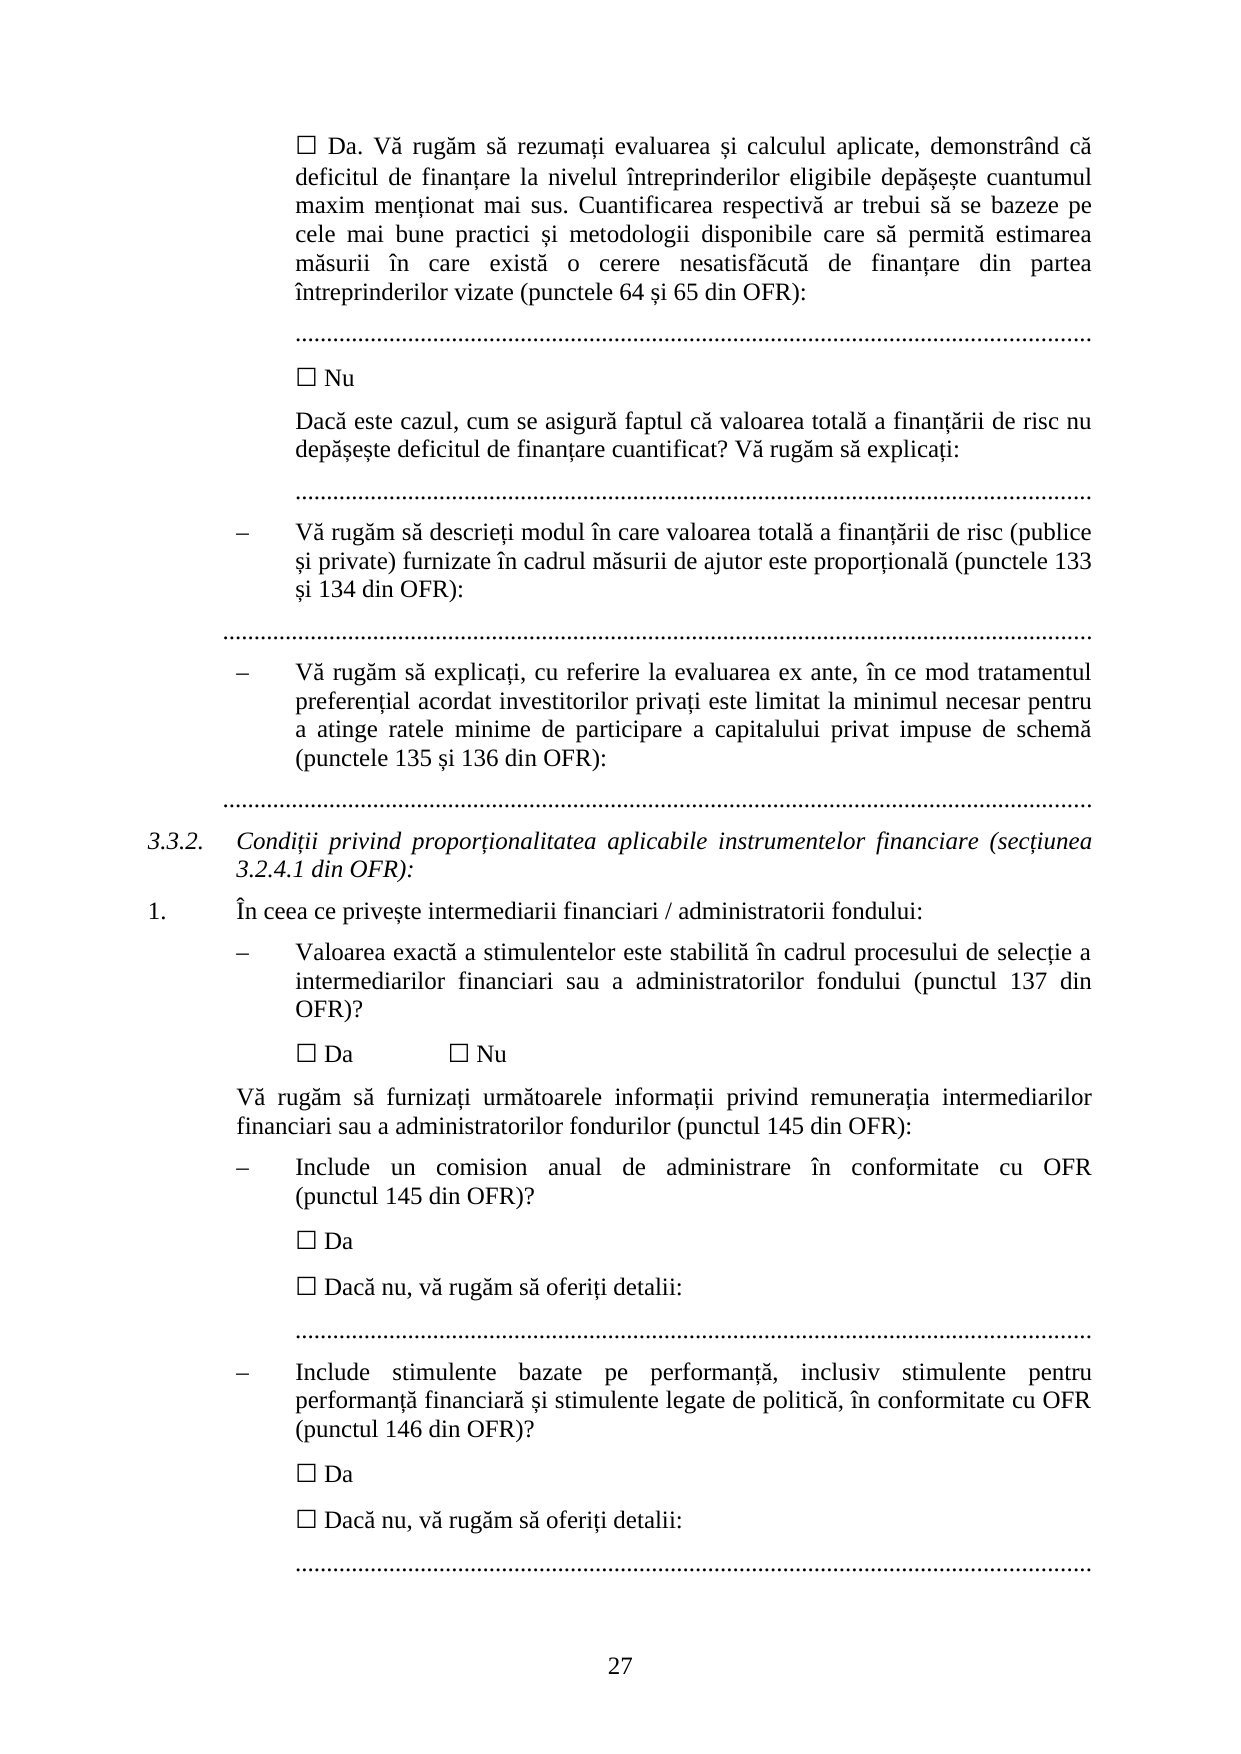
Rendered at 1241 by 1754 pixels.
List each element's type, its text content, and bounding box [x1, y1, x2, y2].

list Vă rugăm să explicați, cu referire la evaluarea ex ante, în ce mod tratamentul preferențial acordat investitorilor privați este limitat la minimul necesar pentru a atinge ratele minime de participare a capitalului privat impuse de schemă (punctele 135 și 136 din OFR): [236, 657, 1093, 772]
text Dacă nu, vă rugăm să oferiți detalii: [295, 1269, 1093, 1303]
text Dacă este cazul, cum se asigură faptul că valoarea totală a finanțării de risc nu depășește deficitul de finanțare cuantificat? Vă rugăm să explicați: [295, 406, 1093, 463]
text Nu [295, 359, 1093, 393]
subtitle 3.3.2. Condiții privind proporționalitatea aplicabile instrumentelor financiare (secțiunea 3.2.4.1 din OFR): [148, 826, 1093, 883]
list Include stimulente bazate pe performanță, inclusiv stimulente pentru performanță financiară și stimulente legate de politică, în conformitate cu OFR (punctul 146 din OFR)? [236, 1357, 1093, 1443]
list Valoarea exactă a stimulentelor este stabilită în cadrul procesului de selecție a intermediarilor financiari sau a administratorilor fondului (punctul 137 din OFR)? [236, 937, 1093, 1023]
list Vă rugăm să furnizați următoarele informații privind remunerația intermediarilor financiari sau a administratorilor fondurilor (punctul 145 din OFR): [236, 1082, 1093, 1140]
text 1. În ceea ce privește intermediarii financiari / administratorii fondului: [148, 896, 1093, 924]
list Vă rugăm să descrieți modul în care valoarea totală a finanțării de risc (publice și private) furnizate în cadrul măsurii de ajutor este proporțională (punctele 133 și 134 din OFR): [236, 517, 1093, 603]
text Dacă nu, vă rugăm să oferiți detalii: [295, 1502, 1093, 1536]
list Da. Vă rugăm să rezumați evaluarea și calculul aplicate, demonstrând că deficitul de finanțare la nivelul întreprinderilor eligibile depășește cuantumul maxim menționat mai sus. Cuantificarea respectivă ar trebui să se bazeze pe cele mai bune practici și metodologii disponibile care să permită estimarea măsurii în care există o cerere nesatisfăcută de finanțare din partea întreprinderilor vizate (punctele 64 și 65 din OFR): [295, 128, 1093, 305]
text Da [295, 1222, 1093, 1256]
text Da Nu [295, 1036, 1093, 1070]
list Include un comision anual de administrare în conformitate cu OFR (punctul 145 din OFR)? [236, 1152, 1093, 1210]
text Da [295, 1455, 1093, 1489]
